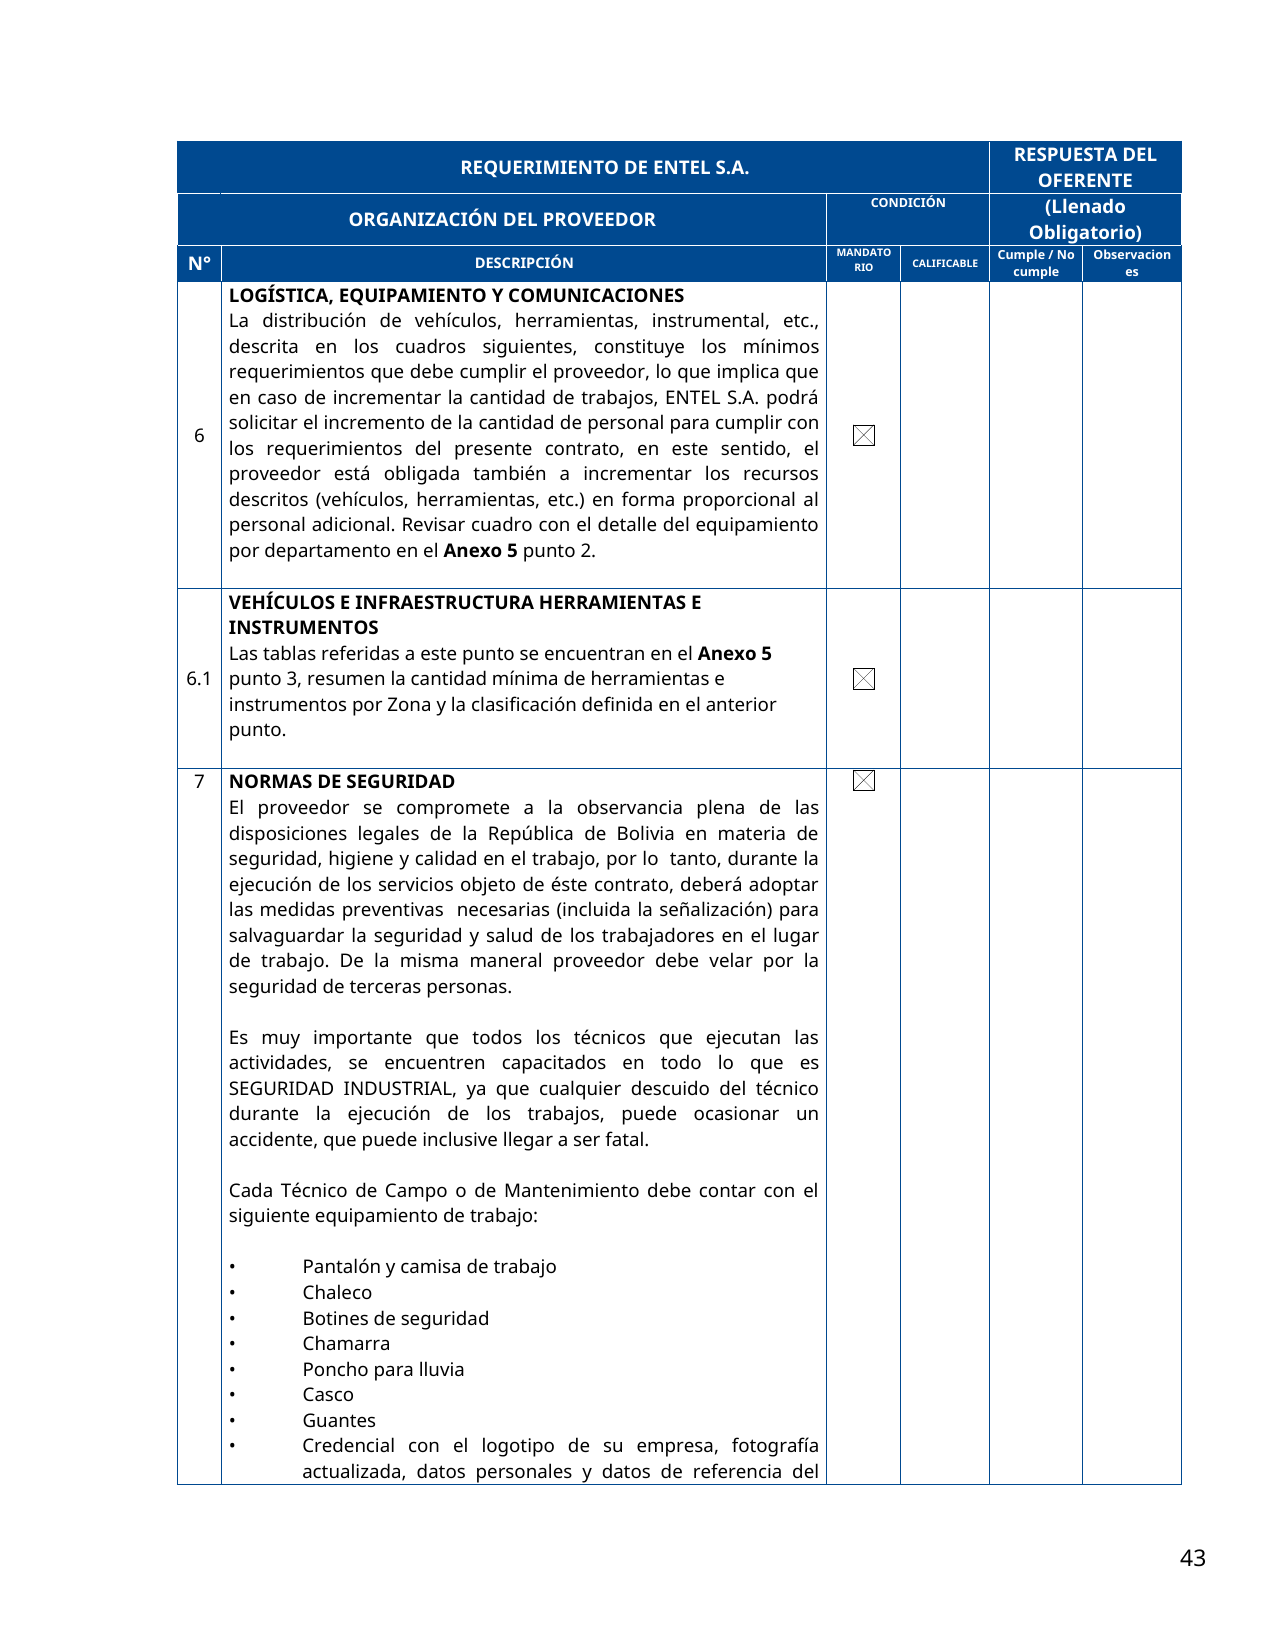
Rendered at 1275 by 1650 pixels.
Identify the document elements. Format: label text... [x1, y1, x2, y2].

table_cell [990, 769, 1082, 1483]
table_header [178, 142, 220, 193]
table_cell CONDICIÓN [827, 194, 989, 245]
table_cell 6 [178, 282, 221, 588]
table_cell VEHÍCULOS E INFRAESTRUCTURA HERRAMIENTAS E INSTRUMENTOS Las tablas referidas a este punto se encuentran en el Anexo 5 punto 3, resumen la cantidad mínima de herramientas e instrumentos por Zona y la clasificación definida en el anterior punto. [222, 589, 826, 768]
table_cell [1083, 589, 1181, 768]
table_cell ORGANIZACIÓN DEL PROVEEDOR [178, 194, 826, 245]
table_cell LOGÍSTICA, EQUIPAMIENTO Y COMUNICACIONES La distribución de vehículos, herramientas, instrumental, etc., descrita en los cuadros siguientes, constituye los mínimos requerimientos que debe cumplir el proveedor, lo que implica que en caso de incrementar la cantidad de trabajos, ENTEL S.A. podrá solicitar el incremento de la cantidad de personal para cumplir con los requerimientos del presente contrato, en este sentido, el proveedor está obligada también a incrementar los recursos descritos (vehículos, herramientas, etc.) en forma proporcional al personal adicional. Revisar cuadro con el detalle del equipamiento por departamento en el Anexo 5 punto 2. [222, 282, 826, 588]
table_cell [901, 589, 989, 768]
table_cell 6.1 [178, 589, 221, 768]
table_cell [990, 282, 1082, 588]
table_cell N° [178, 246, 221, 281]
table_cell [901, 282, 989, 588]
table_header REQUERIMIENTO DE ENTEL S.A. [221, 142, 989, 193]
table_cell [827, 589, 900, 768]
table_cell [827, 282, 900, 588]
table_cell Cumple / No cumple [990, 246, 1082, 281]
table_cell [827, 769, 900, 1483]
table_cell [990, 589, 1082, 768]
table_cell [901, 769, 989, 1483]
table_header RESPUESTA DEL OFERENTE [990, 142, 1181, 193]
table_cell DESCRIPCIÓN [222, 246, 826, 281]
table_cell MANDATORIO [827, 246, 900, 281]
table_cell [1083, 282, 1181, 588]
table_cell CALIFICABLE [901, 246, 989, 281]
table_cell [1083, 769, 1181, 1483]
table_cell 7 [178, 769, 221, 1483]
table_cell Observaciones [1083, 246, 1181, 281]
table_cell (Llenado Obligatorio) [990, 194, 1181, 245]
